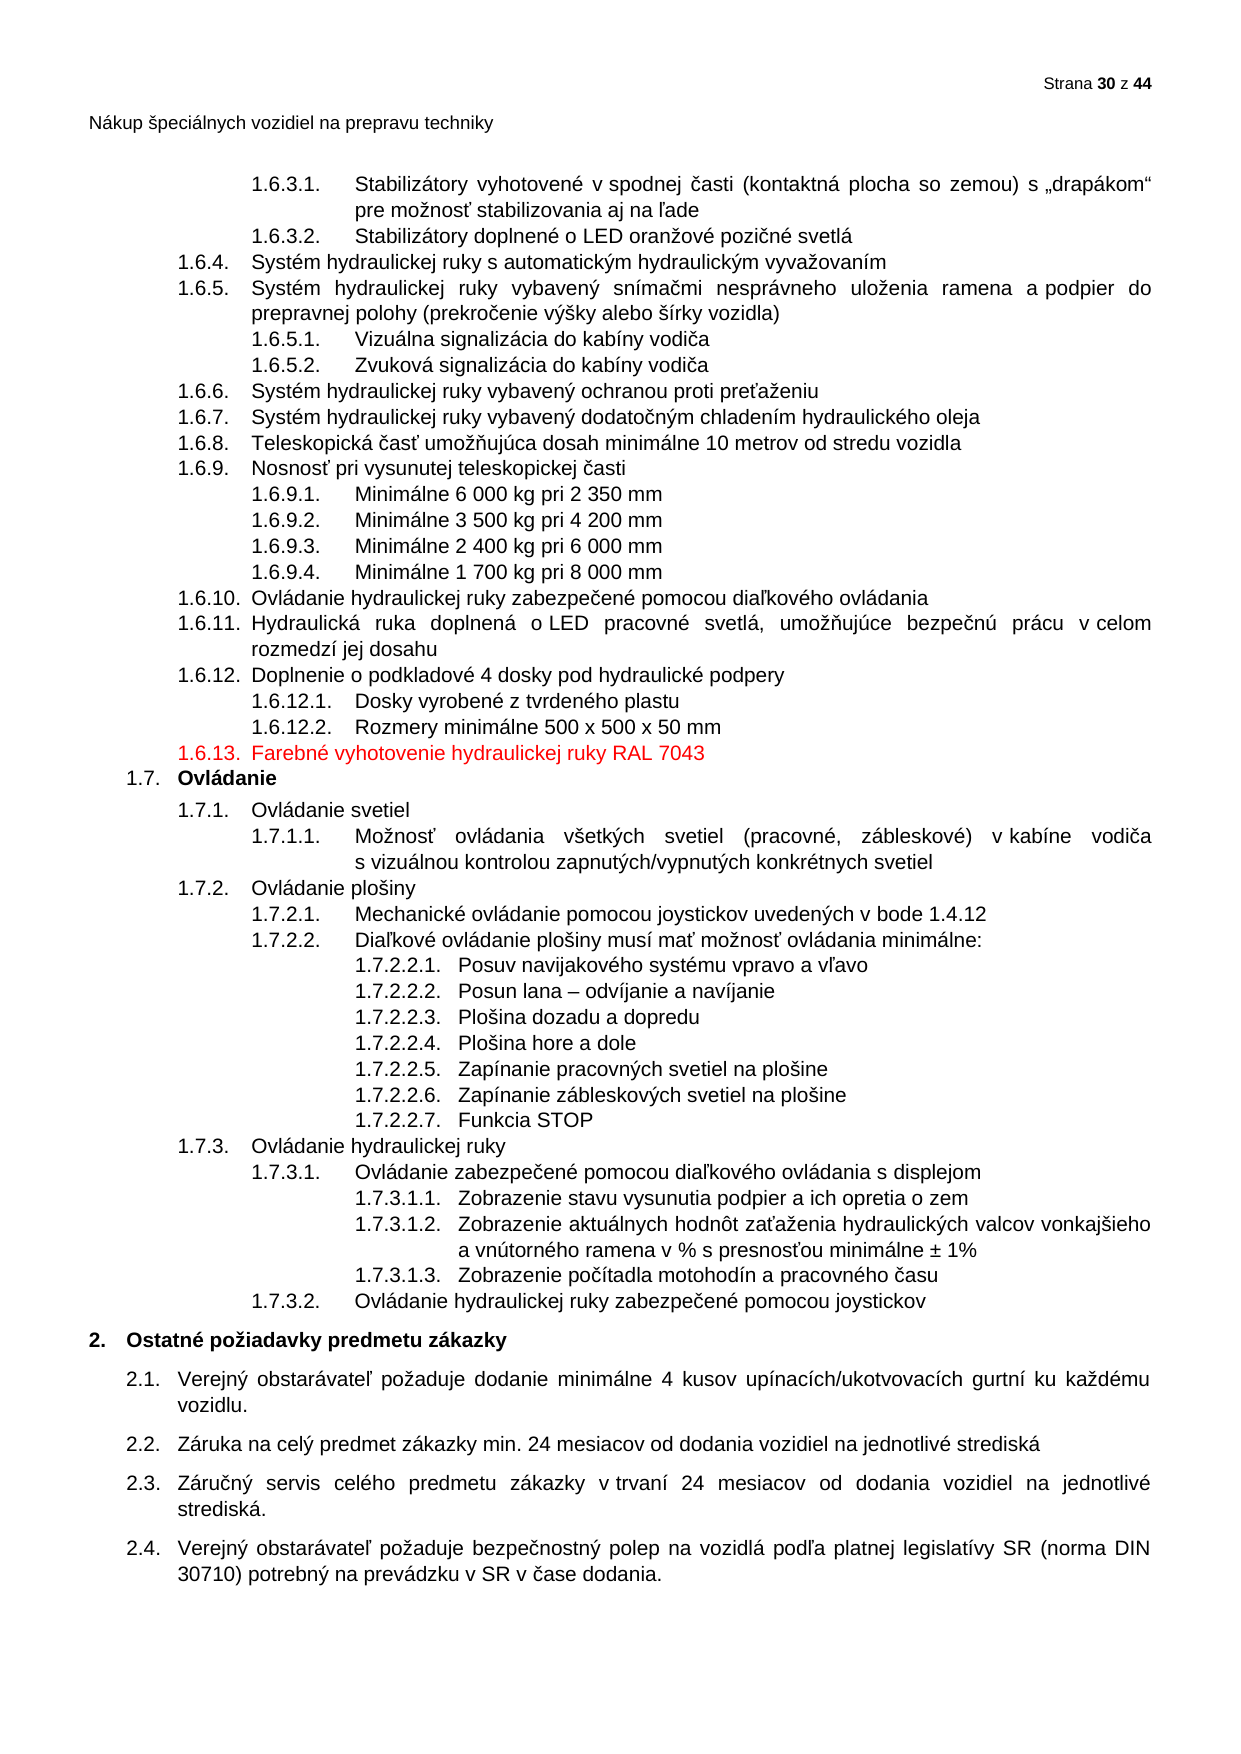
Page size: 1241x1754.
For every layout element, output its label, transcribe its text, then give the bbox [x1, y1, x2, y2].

list Minimálne 3 500 kg pri 4 200 mm [251, 508, 1152, 532]
list Systém hydraulickej ruky vybavený snímačmi nesprávneho uloženia ramena a podpier do prepravnej polohy (prekročenie výšky alebo šírky vozidla) [177, 275, 1152, 325]
list Posuv navijakového systému vpravo a vľavo [354, 953, 1152, 977]
list Verejný obstarávateľ požaduje bezpečnostný polep na vozidlá podľa platnej legislatívy SR (norma DIN 30710) potrebný na prevádzku v SR v čase dodania. [126, 1536, 1152, 1586]
list Zapínanie zábleskových svetiel na plošine [354, 1082, 1152, 1106]
list Minimálne 1 700 kg pri 8 000 mm [251, 559, 1152, 583]
list Systém hydraulickej ruky vybavený ochranou proti preťaženiu [177, 379, 1152, 403]
list Systém hydraulickej ruky s automatickým hydraulickým vyvažovaním [177, 249, 1152, 273]
list Vizuálna signalizácia do kabíny vodiča [251, 327, 1152, 351]
list Zvuková signalizácia do kabíny vodiča [251, 353, 1152, 377]
list Ovládanie hydraulickej ruky zabezpečené pomocou joystickov [251, 1289, 1152, 1313]
list Rozmery minimálne 500 x 500 x 50 mm [251, 714, 1152, 738]
list Verejný obstarávateľ požaduje dodanie minimálne 4 kusov upínacích/ukotvovacích gurtní ku každému vozidlu. [126, 1366, 1152, 1417]
list Ovládanie plošiny [177, 876, 1152, 900]
list Zobrazenie aktuálnych hodnôt zaťaženia hydraulických valcov vonkajšieho a vnútorného ramena v % s presnosťou minimálne ± 1% [354, 1212, 1152, 1261]
list Ovládanie hydraulickej ruky zabezpečené pomocou diaľkového ovládania [177, 585, 1152, 609]
list Farebné vyhotovenie hydraulickej ruky RAL 7043 [177, 740, 1152, 764]
list Ovládanie hydraulickej ruky [177, 1134, 1152, 1158]
list Posun lana – odvíjanie a navíjanie [354, 979, 1152, 1003]
list Doplnenie o podkladové 4 dosky pod hydraulické podpery [177, 663, 1152, 687]
list Systém hydraulickej ruky vybavený dodatočným chladením hydraulického oleja [177, 404, 1152, 428]
list Minimálne 6 000 kg pri 2 350 mm [251, 482, 1152, 506]
list Hydraulická ruka doplnená o LED pracovné svetlá, umožňujúce bezpečnú prácu v celom rozmedzí jej dosahu [177, 611, 1152, 661]
list Zobrazenie počítadla motohodín a pracovného času [354, 1263, 1152, 1287]
list Nosnosť pri vysunutej teleskopickej časti [177, 456, 1152, 480]
list Záručný servis celého predmetu zákazky v trvaní 24 mesiacov od dodania vozidiel na jednotlivé strediská. [126, 1470, 1152, 1521]
list Dosky vyrobené z tvrdeného plastu [251, 689, 1152, 713]
list Zobrazenie stavu vysunutia podpier a ich opretia o zem [354, 1186, 1152, 1210]
list Teleskopická časť umožňujúca dosah minimálne 10 metrov od stredu vozidla [177, 430, 1152, 454]
list Minimálne 2 400 kg pri 6 000 mm [251, 534, 1152, 558]
list Zapínanie pracovných svetiel na plošine [354, 1057, 1152, 1081]
list Mechanické ovládanie pomocou joystickov uvedených v bode 1.4.12 [251, 902, 1152, 926]
list Ovládanie [126, 766, 1152, 790]
list Záruka na celý predmet zákazky min. 24 mesiacov od dodania vozidiel na jednotlivé strediská [126, 1432, 1152, 1456]
list Diaľkové ovládanie plošiny musí mať možnosť ovládania minimálne: [251, 927, 1152, 951]
list Plošina dozadu a dopredu [354, 1005, 1152, 1029]
list Možnosť ovládania všetkých svetiel (pracovné, zábleskové) v kabíne vodiča s vizuálnou kontrolou zapnutých/vypnutých konkrétnych svetiel [251, 824, 1152, 874]
list Ovládanie zabezpečené pomocou diaľkového ovládania s displejom [251, 1160, 1152, 1184]
list Stabilizátory vyhotovené v spodnej časti (kontaktná plocha so zemou) s „drapákom“ pre možnosť stabilizovania aj na ľade [251, 172, 1152, 222]
list Plošina hore a dole [354, 1031, 1152, 1055]
list Funkcia STOP [354, 1108, 1152, 1132]
list Ostatné požiadavky predmetu zákazky [89, 1327, 1152, 1351]
list Stabilizátory doplnené o LED oranžové pozičné svetlá [251, 224, 1152, 248]
list Ovládanie svetiel [177, 798, 1152, 822]
